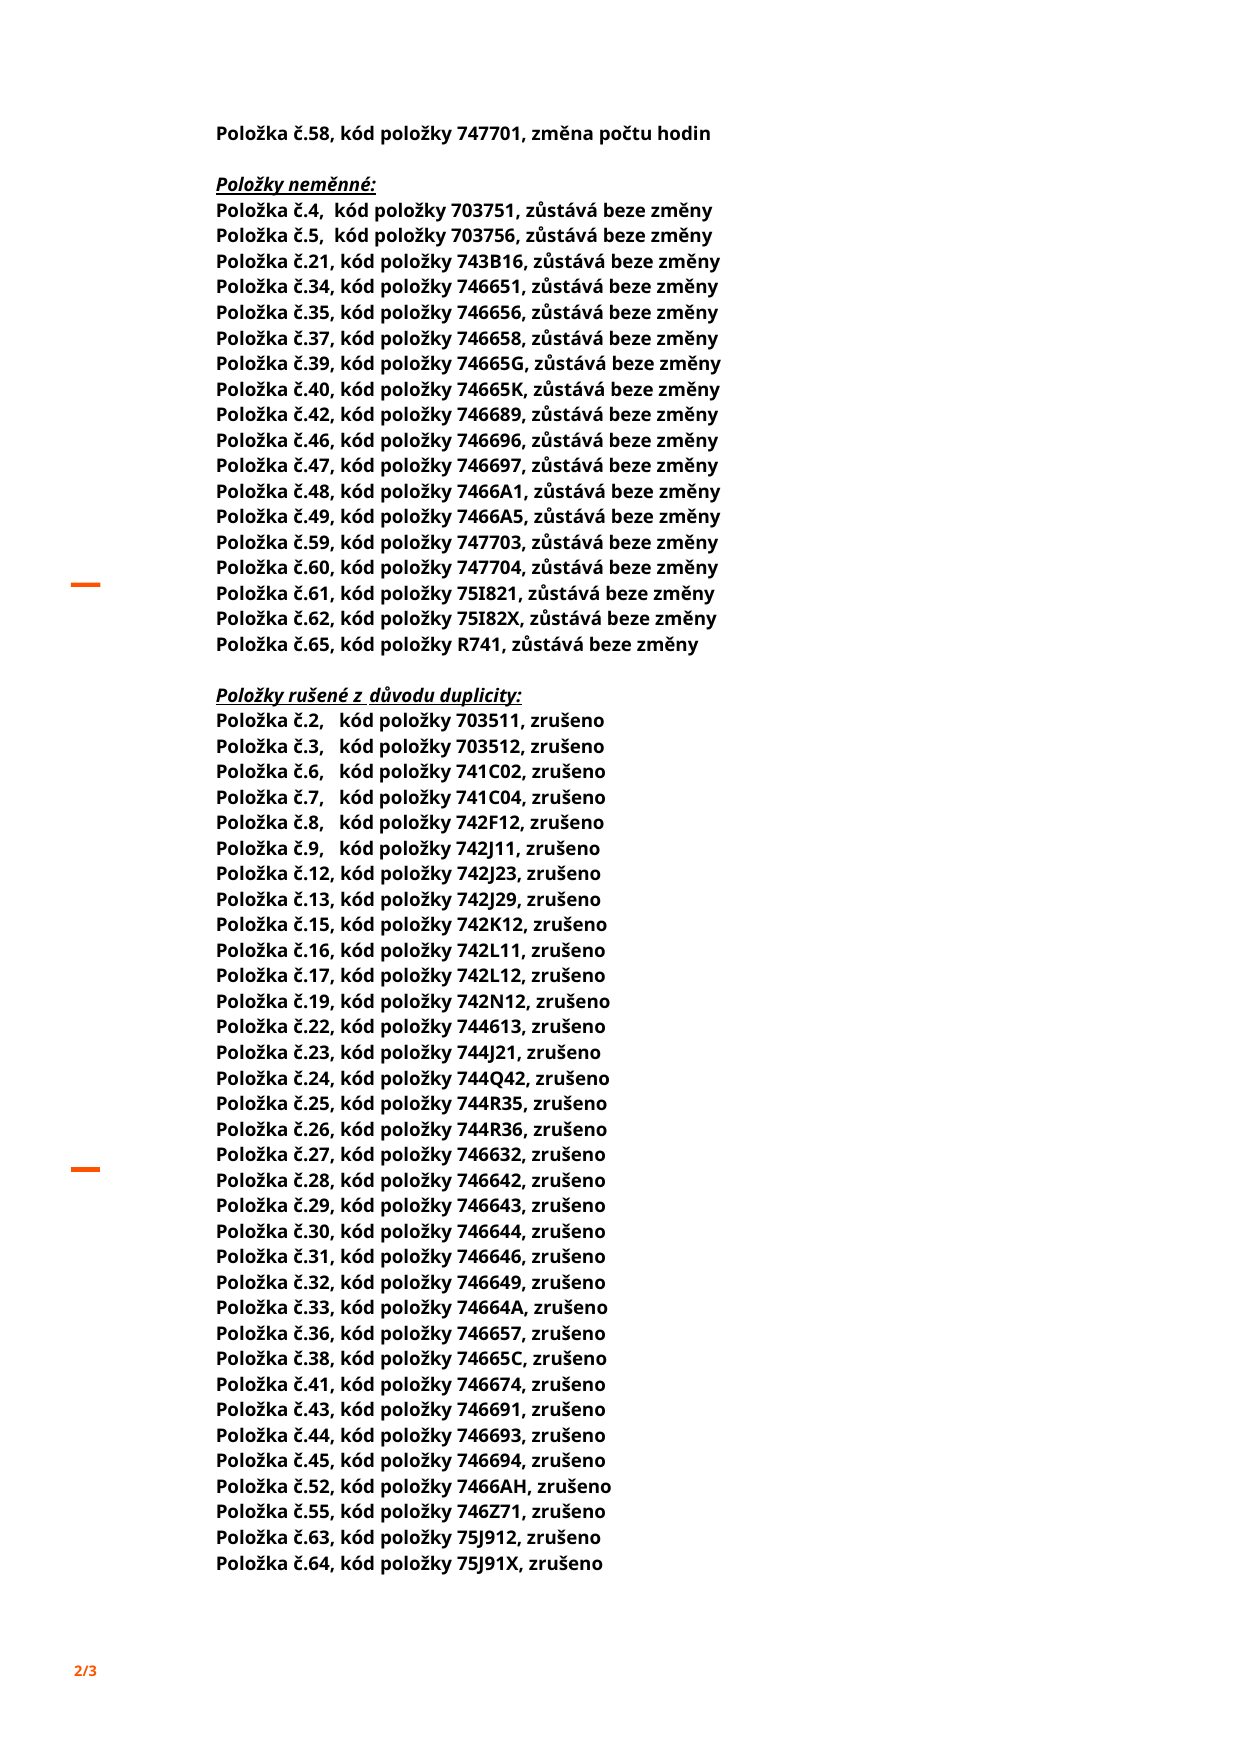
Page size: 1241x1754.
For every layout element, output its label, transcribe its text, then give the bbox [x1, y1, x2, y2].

text Položka č.47, kód položky 746697, zůstává beze změny [216, 452, 1122, 478]
text Položka č.44, kód položky 746693, zrušeno [216, 1422, 1122, 1448]
text Položka č.62, kód položky 75I82X, zůstává beze změny [216, 606, 1122, 631]
text Položka č.7, kód položky 741C04, zrušeno [216, 784, 1122, 810]
text Položka č.36, kód položky 746657, zrušeno [216, 1320, 1122, 1346]
text Položka č.23, kód položky 744J21, zrušeno [216, 1039, 1122, 1065]
text Položka č.60, kód položky 747704, zůstává beze změny [216, 554, 1122, 580]
text Položka č.46, kód položky 746696, zůstává beze změny [216, 427, 1122, 452]
text Položka č.42, kód položky 746689, zůstává beze změny [216, 401, 1122, 427]
text Položka č.19, kód položky 742N12, zrušeno [216, 988, 1122, 1014]
text Položka č.32, kód položky 746649, zrušeno [216, 1269, 1122, 1294]
text Položka č.21, kód položky 743B16, zůstává beze změny [216, 248, 1122, 274]
text Položka č.2, kód položky 703511, zrušeno [216, 708, 1122, 733]
text Položka č.4, kód položky 703751, zůstává beze změny [216, 197, 1122, 223]
text Položka č.35, kód položky 746656, zůstává beze změny [216, 299, 1122, 325]
text Položka č.38, kód položky 74665C, zrušeno [216, 1346, 1122, 1371]
text Položka č.27, kód položky 746632, zrušeno [216, 1141, 1122, 1167]
text Položky neměnné: [216, 172, 1122, 197]
text Položka č.41, kód položky 746674, zrušeno [216, 1371, 1122, 1397]
text Položka č.3, kód položky 703512, zrušeno [216, 733, 1122, 759]
text Položka č.16, kód položky 742L11, zrušeno [216, 937, 1122, 963]
text Položka č.33, kód položky 74664A, zrušeno [216, 1294, 1122, 1320]
text Položka č.49, kód položky 7466A5, zůstává beze změny [216, 503, 1122, 529]
text Položka č.64, kód položky 75J91X, zrušeno [216, 1550, 1122, 1575]
text Položka č.52, kód položky 7466AH, zrušeno [216, 1473, 1122, 1499]
text Položka č.24, kód položky 744Q42, zrušeno [216, 1065, 1122, 1090]
text Položka č.37, kód položky 746658, zůstává beze změny [216, 325, 1122, 350]
text Položka č.22, kód položky 744613, zrušeno [216, 1014, 1122, 1039]
text Položka č.63, kód položky 75J912, zrušeno [216, 1524, 1122, 1550]
text Položka č.28, kód položky 746642, zrušeno [216, 1167, 1122, 1192]
text Položka č.43, kód položky 746691, zrušeno [216, 1397, 1122, 1422]
text Položka č.15, kód položky 742K12, zrušeno [216, 912, 1122, 937]
text Položka č.39, kód položky 74665G, zůstává beze změny [216, 350, 1122, 376]
text Položka č.9, kód položky 742J11, zrušeno [216, 835, 1122, 861]
text Položka č.8, kód položky 742F12, zrušeno [216, 810, 1122, 835]
text Položka č.5, kód položky 703756, zůstává beze změny [216, 223, 1122, 248]
text Položka č.61, kód položky 75I821, zůstává beze změny [216, 580, 1122, 606]
text Položka č.65, kód položky R741, zůstává beze změny [216, 631, 1122, 657]
text Položka č.17, kód položky 742L12, zrušeno [216, 963, 1122, 988]
text Položka č.31, kód položky 746646, zrušeno [216, 1243, 1122, 1269]
text Položka č.48, kód položky 7466A1, zůstává beze změny [216, 478, 1122, 503]
text Položka č.34, kód položky 746651, zůstává beze změny [216, 274, 1122, 299]
text Položky rušené z důvodu duplicity: [216, 682, 1122, 708]
text Položka č.59, kód položky 747703, zůstává beze změny [216, 529, 1122, 554]
text Položka č.58, kód položky 747701, změna počtu hodin [216, 121, 1122, 146]
text Položka č.13, kód položky 742J29, zrušeno [216, 886, 1122, 912]
text Položka č.45, kód položky 746694, zrušeno [216, 1448, 1122, 1473]
text Položka č.6, kód položky 741C02, zrušeno [216, 759, 1122, 784]
text Položka č.55, kód položky 746Z71, zrušeno [216, 1499, 1122, 1524]
text Položka č.30, kód položky 746644, zrušeno [216, 1218, 1122, 1243]
text Položka č.26, kód položky 744R36, zrušeno [216, 1116, 1122, 1141]
text Položka č.40, kód položky 74665K, zůstává beze změny [216, 376, 1122, 401]
text Položka č.29, kód položky 746643, zrušeno [216, 1192, 1122, 1218]
text Položka č.25, kód položky 744R35, zrušeno [216, 1090, 1122, 1116]
text Položka č.12, kód položky 742J23, zrušeno [216, 861, 1122, 886]
